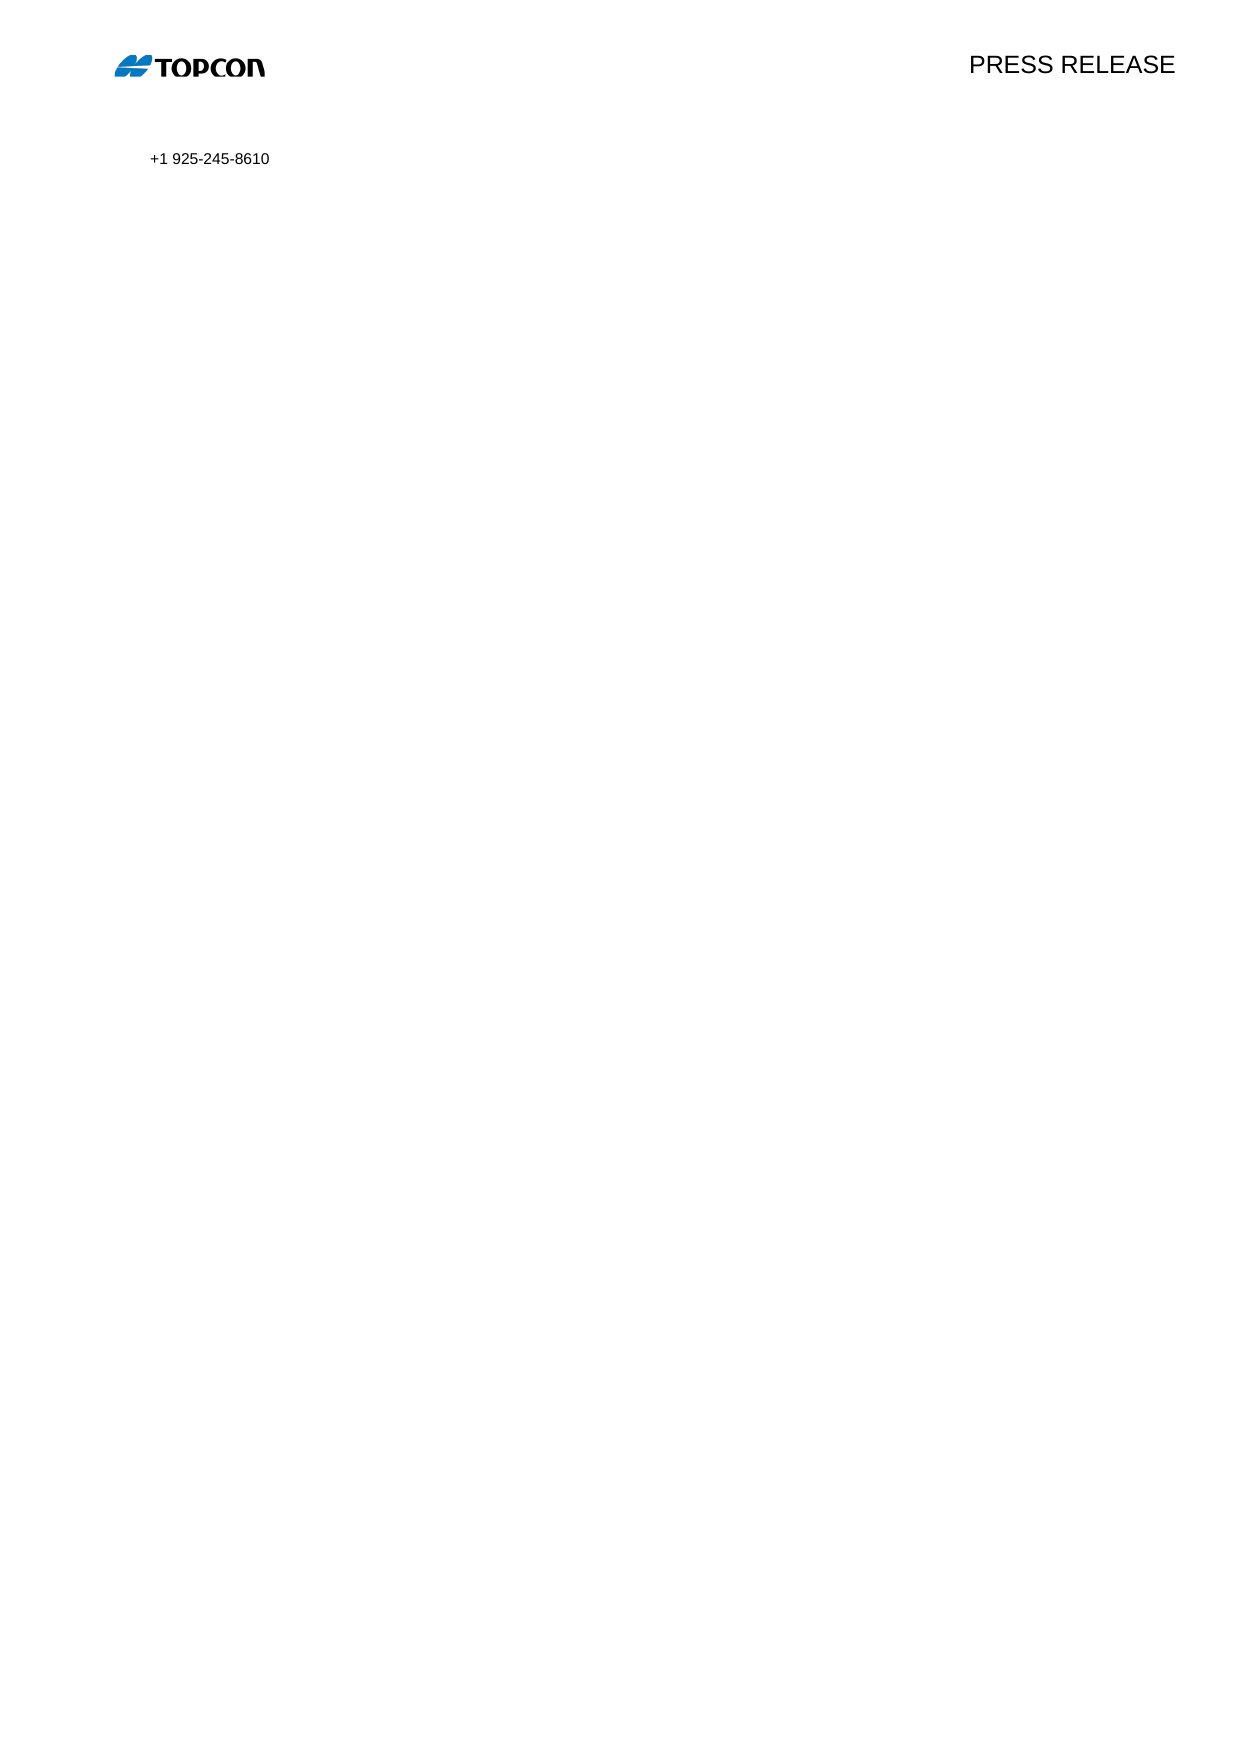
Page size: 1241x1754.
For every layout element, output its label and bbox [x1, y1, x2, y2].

picture [114, 55, 265, 77]
text [150, 150, 1090, 197]
